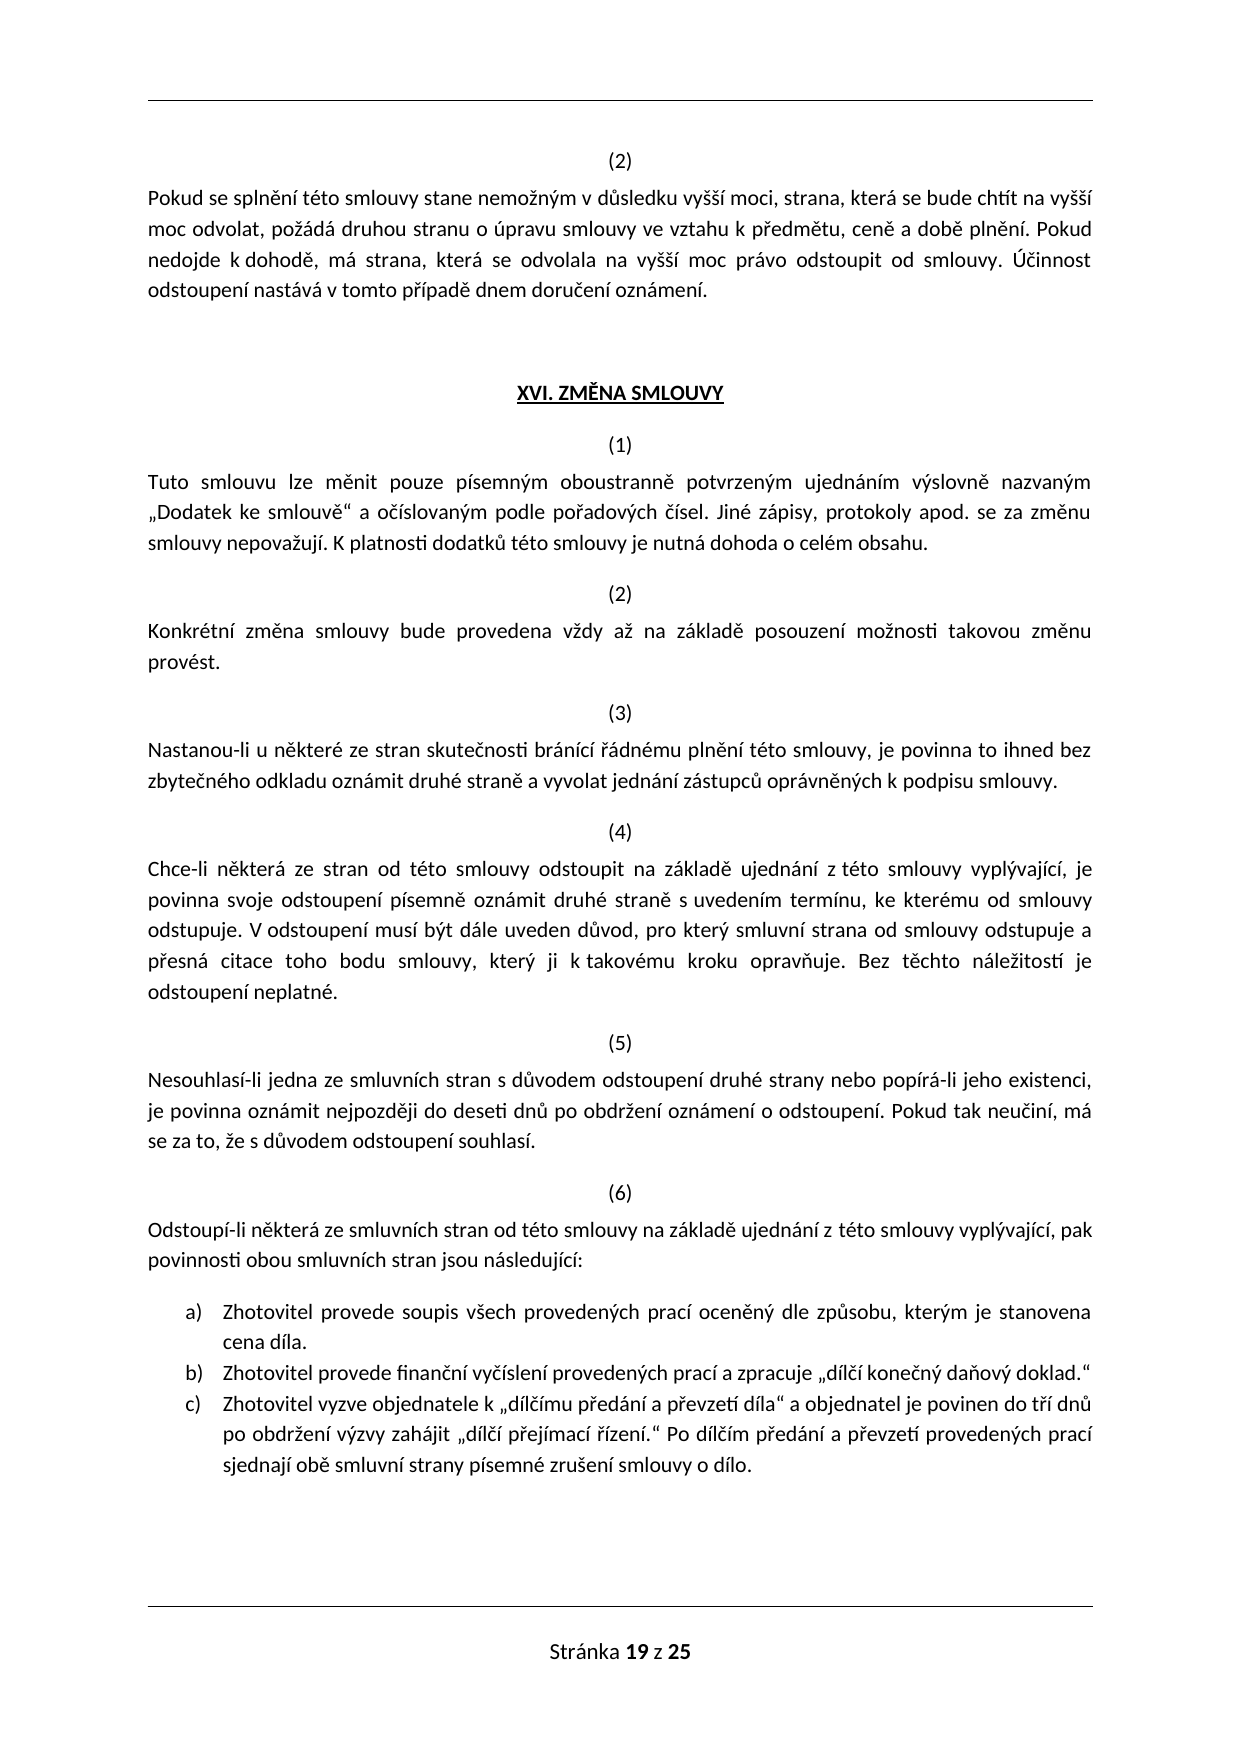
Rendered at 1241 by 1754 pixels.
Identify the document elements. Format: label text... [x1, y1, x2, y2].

text (1) [148, 431, 1093, 458]
text (6) [148, 1179, 1093, 1206]
text (4) [148, 818, 1093, 845]
list Zhotovitel provede soupis všech provedených prací oceněný dle způsobu, kterým je stanovena cena díla. [185, 1298, 1093, 1355]
text Nesouhlasí-li jedna ze smluvních stran s důvodem odstoupení druhé strany nebo popírá-li jeho existenci, je povinna oznámit nejpozději do deseti dnů po obdržení oznámení o odstoupení. Pokud tak neučiní, má se za to, že s důvodem odstoupení souhlasí. [148, 1066, 1093, 1154]
list Zhotovitel provede finanční vyčíslení provedených prací a zpracuje „dílčí konečný daňový doklad.“ [185, 1359, 1093, 1386]
list Zhotovitel vyzve objednatele k „dílčímu předání a převzetí díla“ a objednatel je povinen do tří dnů po obdržení výzvy zahájit „dílčí přejímací řízení.“ Po dílčím předání a převzetí provedených prací sjednají obě smluvní strany písemné zrušení smlouvy o dílo. [185, 1390, 1093, 1478]
text Odstoupí-li některá ze smluvních stran od této smlouvy na základě ujednání z této smlouvy vyplývající, pak povinnosti obou smluvních stran jsou následující: [148, 1216, 1093, 1273]
text (2) [148, 148, 1093, 174]
text Pokud se splnění této smlouvy stane nemožným v důsledku vyšší moci, strana, která se bude chtít na vyšší moc odvolat, požádá druhou stranu o úpravu smlouvy ve vztahu k předmětu, ceně a době plnění. Pokud nedojde k dohodě, má strana, která se odvolala na vyšší moc právo odstoupit od smlouvy. Účinnost odstoupení nastává v tomto případě dnem doručení oznámení. [148, 184, 1093, 303]
text Chce-li některá ze stran od této smlouvy odstoupit na základě ujednání z této smlouvy vyplývající, je povinna svoje odstoupení písemně oznámit druhé straně s uvedením termínu, ke kterému od smlouvy odstupuje. V odstoupení musí být dále uveden důvod, pro který smluvní strana od smlouvy odstupuje a přesná citace toho bodu smlouvy, který ji k takovému kroku opravňuje. Bez těchto náležitostí je odstoupení neplatné. [148, 855, 1093, 1004]
text (5) [148, 1029, 1093, 1056]
text XVI. ZMĚNA SMLOUVY [148, 379, 1093, 406]
text Nastanou-li u některé ze stran skutečnosti bránící řádnému plnění této smlouvy, je povinna to ihned bez zbytečného odkladu oznámit druhé straně a vyvolat jednání zástupců oprávněných k podpisu smlouvy. [148, 736, 1093, 794]
text Tuto smlouvu lze měnit pouze písemným oboustranně potvrzeným ujednáním výslovně nazvaným „Dodatek ke smlouvě“ a očíslovaným podle pořadových čísel. Jiné zápisy, protokoly apod. se za změnu smlouvy nepovažují. K platnosti dodatků této smlouvy je nutná dohoda o celém obsahu. [148, 468, 1093, 556]
text (2) [148, 581, 1093, 607]
text (3) [148, 699, 1093, 726]
text Konkrétní změna smlouvy bude provedena vždy až na základě posouzení možnosti takovou změnu provést. [148, 617, 1093, 675]
